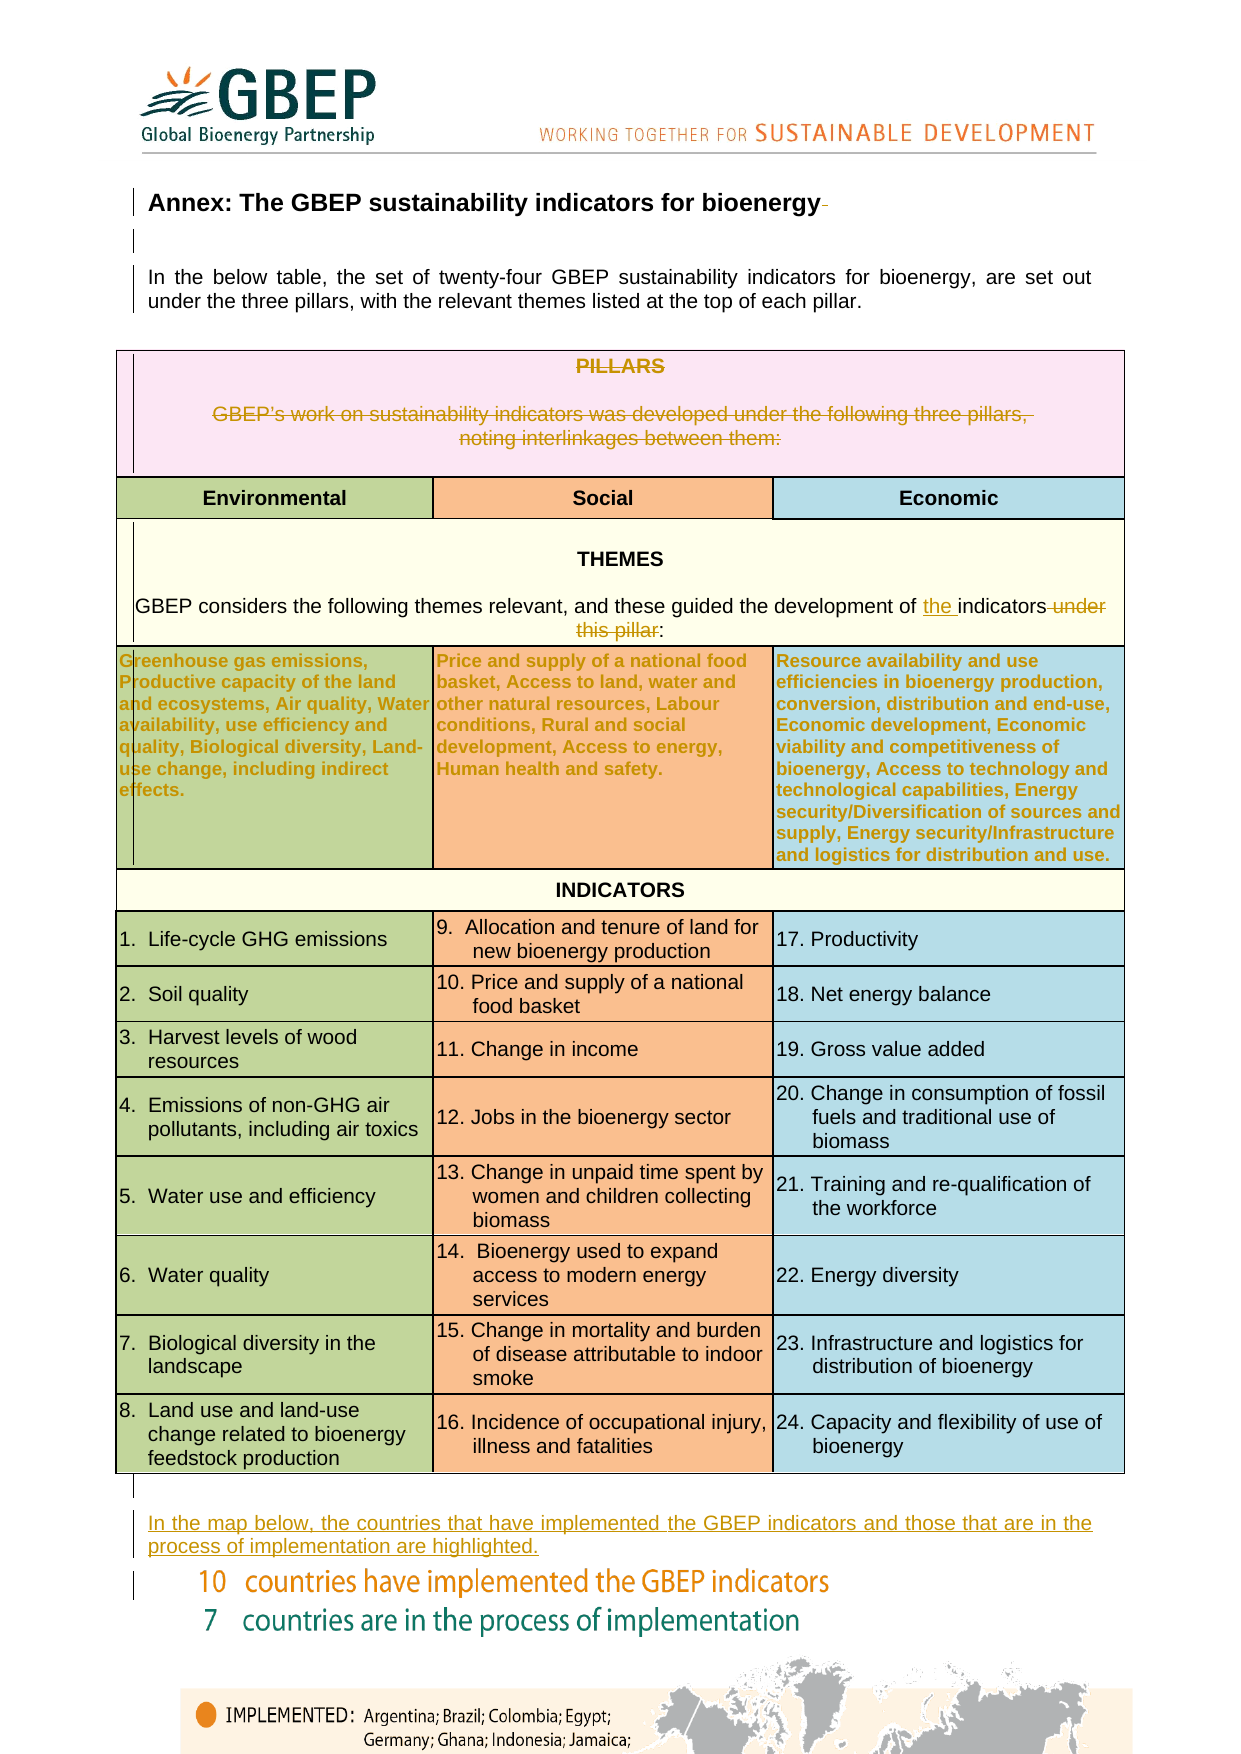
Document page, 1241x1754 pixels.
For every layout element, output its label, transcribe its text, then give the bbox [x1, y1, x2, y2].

table_cell 20. Change in consumption of fossil fuels and traditional use of biomass [774, 1078, 1124, 1155]
table_cell 18. Net energy balance [774, 967, 1124, 1021]
table_cell Resource availability and use efficiencies in bioenergy production, conversion, distribution and end-use, Economic development, Economic viability and competitiveness of bioenergy, Access to technology and technological capabilities, Energy security/Diversification of sources and supply, Energy security/Infrastructure and logistics for distribution and use. [774, 647, 1124, 868]
text Annex: The GBEP sustainability indicators for bioenergy [148, 187, 1092, 216]
table_cell 22. Energy diversity [774, 1236, 1124, 1314]
table_cell INDICATORS [117, 870, 1124, 910]
table_cell Social [434, 478, 772, 518]
table_cell 11. Change in income [434, 1022, 772, 1076]
text In the below table, the set of twenty-four GBEP sustainability indicators for bioenergy, are set out under the three pillars, with the relevant themes listed at the top of each pillar. [148, 265, 1092, 313]
table_cell 6. Water quality [117, 1236, 432, 1314]
table_cell 7. Biological diversity in the landscape [117, 1316, 432, 1393]
table_cell 21. Training and re-qualification of the workforce [774, 1157, 1124, 1234]
table_cell 5. Water use and efficiency [117, 1157, 432, 1234]
table_cell 14. Bioenergy used to expand access to modern energy services [434, 1236, 772, 1314]
table_cell 15. Change in mortality and burden of disease attributable to indoor smoke [434, 1316, 772, 1393]
table_cell THEMES GBEP considers the following themes relevant, and these guided the development of indicators: [117, 519, 1124, 645]
table_cell 19. Gross value added [774, 1022, 1124, 1076]
table_cell Greenhouse gas emissions, Productive capacity of the land and ecosystems, Air quality, Water availability, use efficiency and quality, Biological diversity, Land-use change, including indirect effects. [117, 647, 432, 868]
table_cell 17. Productivity [774, 912, 1124, 965]
table_cell 13. Change in unpaid time spent by women and children collecting biomass [434, 1157, 772, 1234]
table_cell 2. Soil quality [117, 967, 432, 1021]
table_cell 23. Infrastructure and logistics for distribution of bioenergy [774, 1316, 1124, 1393]
table_cell 8. Land use and land-use change related to bioenergy feedstock production [117, 1395, 432, 1472]
table_cell 3. Harvest levels of wood resources [117, 1022, 432, 1076]
table_cell Environmental [117, 478, 432, 518]
table_cell Price and supply of a national food basket, Access to land, water and other natural resources, Labour conditions, Rural and social development, Access to energy, Human health and safety. [434, 647, 772, 868]
picture [157, 1523, 1145, 1754]
table_cell 16. Incidence of occupational injury, illness and fatalities [434, 1395, 772, 1472]
table_cell 1. Life-cycle GHG emissions [117, 912, 432, 965]
table_cell 12. Jobs in the bioenergy sector [434, 1078, 772, 1155]
table_cell 4. Emissions of non-GHG air pollutants, including air toxics [117, 1078, 432, 1155]
table_cell 24. Capacity and flexibility of use of bioenergy [774, 1395, 1124, 1472]
table_cell Economic [774, 478, 1124, 518]
table_cell 10. Price and supply of a national food basket [434, 967, 772, 1021]
table_cell 9. Allocation and tenure of land for new bioenergy production [434, 912, 772, 965]
